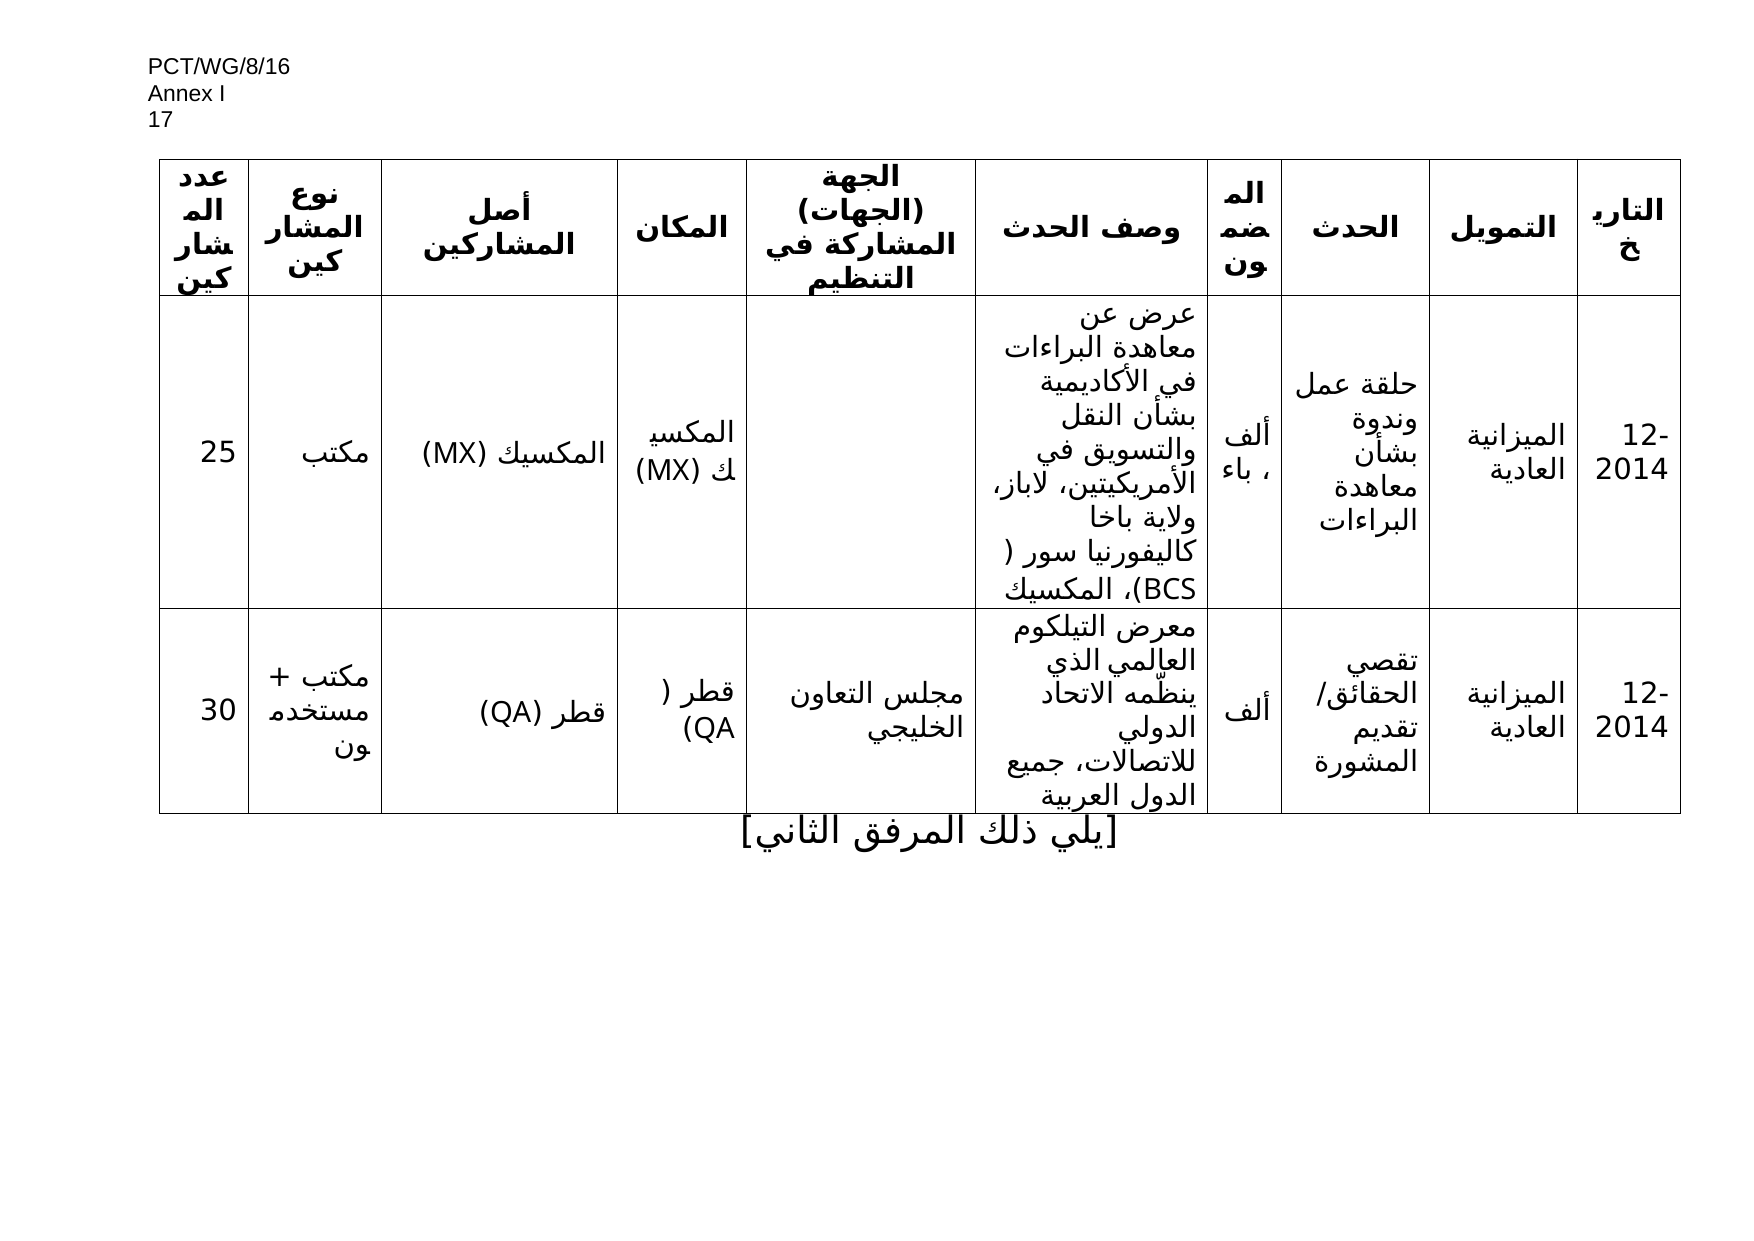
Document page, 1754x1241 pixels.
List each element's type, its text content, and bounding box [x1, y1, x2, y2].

table_cell الميزانية العادية [1430, 609, 1577, 813]
table_header المكان [618, 160, 746, 295]
table_cell 25 [160, 296, 248, 608]
table_header وصف الحدث [976, 160, 1207, 295]
table_cell مكتب [249, 296, 381, 608]
table_cell قطر (QA) [382, 609, 617, 813]
table_header أصل المشاركين [382, 160, 617, 295]
table_header التمويل [1430, 160, 1577, 295]
text [يلي ذلك المرفق الثاني] [908, 814, 1118, 851]
table_cell الميزانية العادية [1430, 296, 1577, 608]
table_cell قطر (QA) [618, 609, 746, 813]
table_cell مكتب + مستخدمون [249, 609, 381, 813]
table_header الجهة (الجهات) المشاركة في التنظيم [747, 160, 975, 295]
table_cell عرض عن معاهدة البراءات في الأكاديمية بشأن النقل والتسويق في الأمريكيتين، لاباز، ولاية باخا كاليفورنيا سور (BCS)، المكسيك [976, 296, 1207, 608]
table_cell ألف، باء [1208, 296, 1281, 608]
text [يلي ذلك المرفق الثاني] [148, 814, 949, 851]
table_cell مجلس التعاون الخليجي [747, 609, 975, 813]
table_cell المكسيك (MX) [382, 296, 617, 608]
table_cell ألف [1208, 609, 1281, 813]
table_cell [747, 296, 975, 608]
table_header عدد المشاركين [160, 160, 248, 295]
table_cell تقصي الحقائق/ تقديم المشورة [1282, 609, 1429, 813]
table_cell 12-2014 [1578, 609, 1680, 813]
table_header المضمون [1208, 160, 1281, 295]
table_cell معرض التيلكوم العالمي الذي ينظّمه الاتحاد الدولي للاتصالات، جميع الدول العربية [976, 609, 1207, 813]
table_cell 30 [160, 609, 248, 813]
table_header الحدث [1282, 160, 1429, 295]
table_header نوع المشاركين [249, 160, 381, 295]
table_cell المكسيك (MX) [618, 296, 746, 608]
table_cell 12-2014 [1578, 296, 1680, 608]
table_header التاريخ [1578, 160, 1680, 295]
table_cell حلقة عمل وندوة بشأن معاهدة البراءات [1282, 296, 1429, 608]
